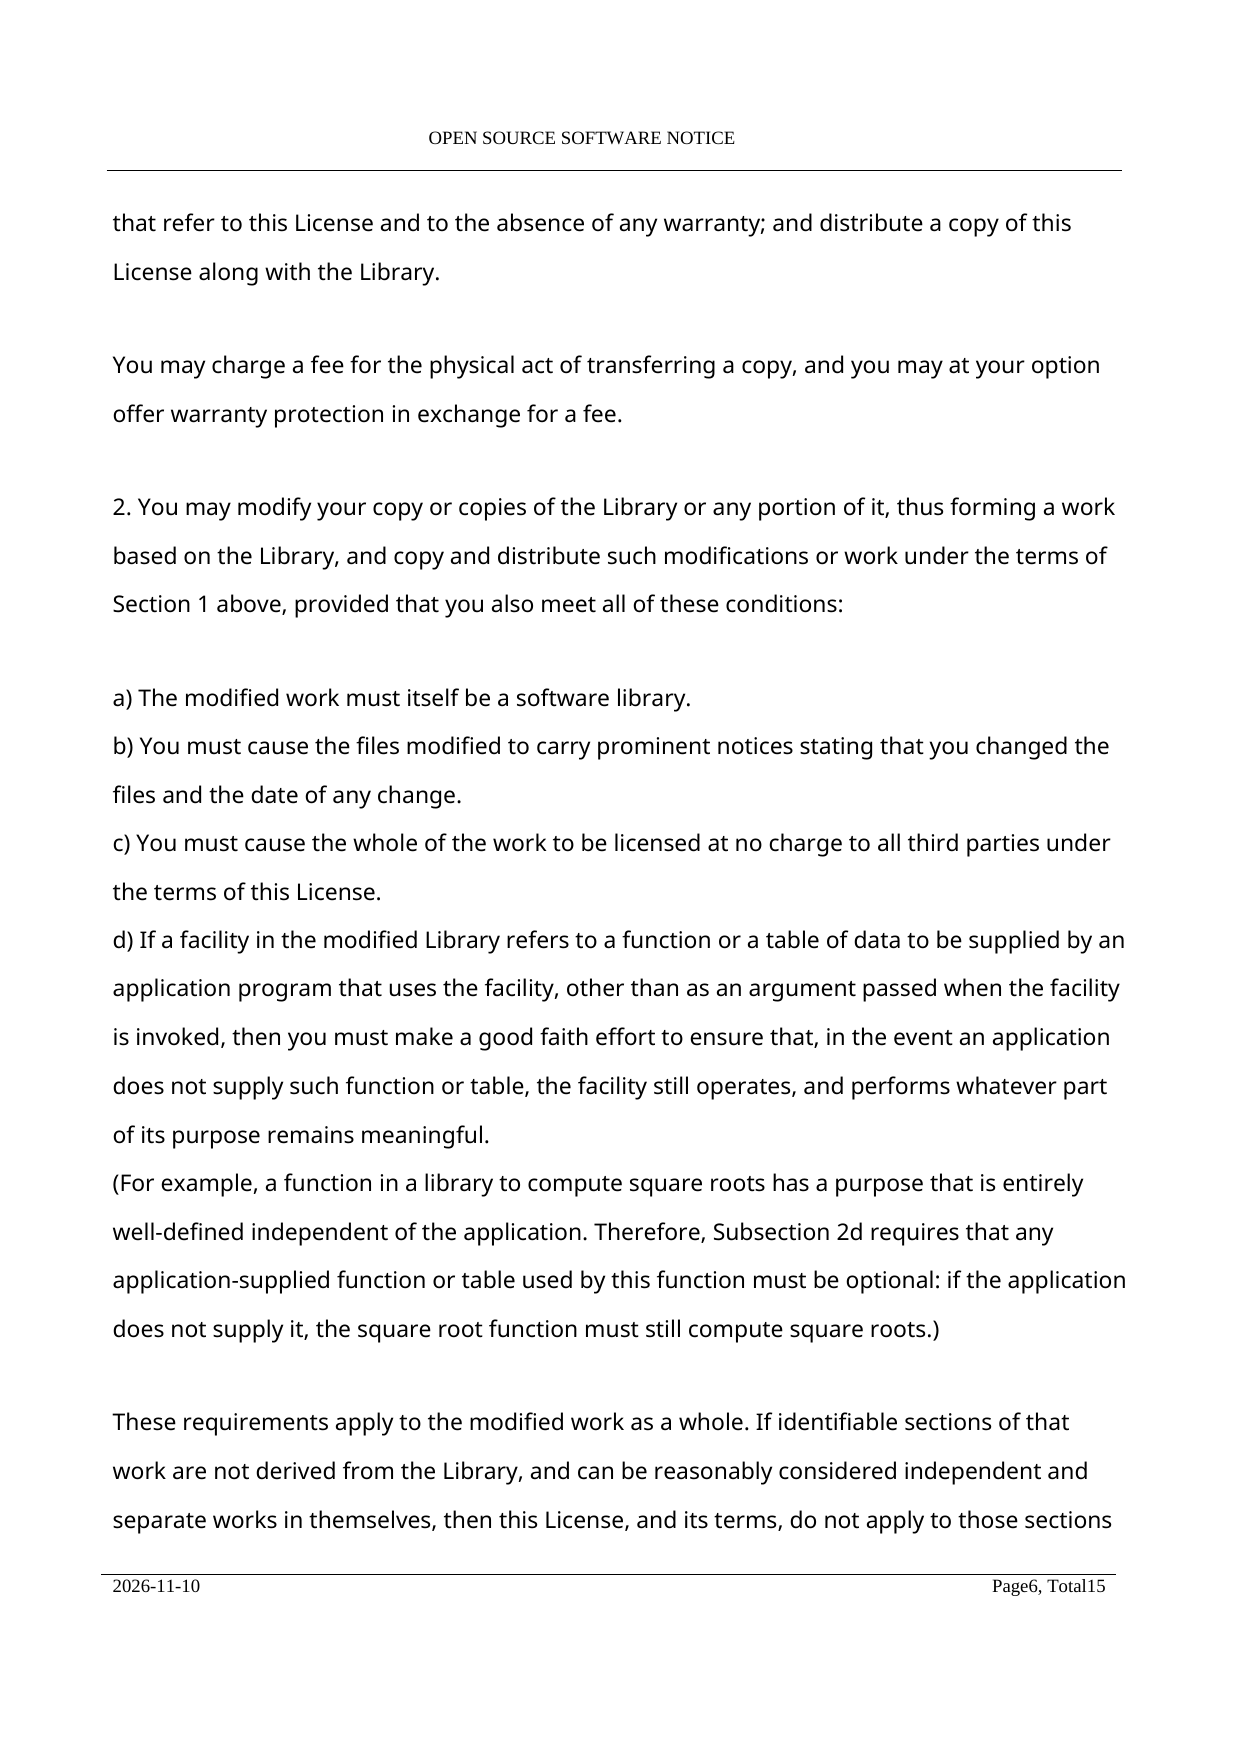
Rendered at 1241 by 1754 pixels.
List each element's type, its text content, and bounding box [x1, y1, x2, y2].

text You may charge a fee for the physical act of transferring a copy, and you may at your option offer warranty protection in exchange for a fee. [112, 348, 1128, 429]
text 2. You may modify your copy or copies of the Library or any portion of it, thus forming a work based on the Library, and copy and distribute such modifications or work under the terms of Section 1 above, provided that you also meet all of these conditions: [112, 490, 1128, 620]
text b) You must cause the files modified to carry prominent notices stating that you changed the files and the date of any change. [112, 729, 1128, 810]
text (For example, a function in a library to compute square roots has a purpose that is entirely well-defined independent of the application. Therefore, Subsection 2d requires that any application-supplied function or table used by this function must be optional: if the application does not supply it, the square root function must still compute square roots.) [112, 1166, 1128, 1345]
text c) You must cause the whole of the work to be licensed at no charge to all third parties under the terms of this License. [112, 826, 1128, 907]
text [112, 1406, 1128, 1536]
text a) The modified work must itself be a software library. [112, 681, 1128, 713]
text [112, 206, 1128, 288]
text d) If a facility in the modified Library refers to a function or a table of data to be supplied by an application program that uses the facility, other than as an argument passed when the facility is invoked, then you must make a good faith effort to ensure that, in the event an application does not supply such function or table, the facility still operates, and performs whatever part of its purpose remains meaningful. [112, 923, 1128, 1150]
